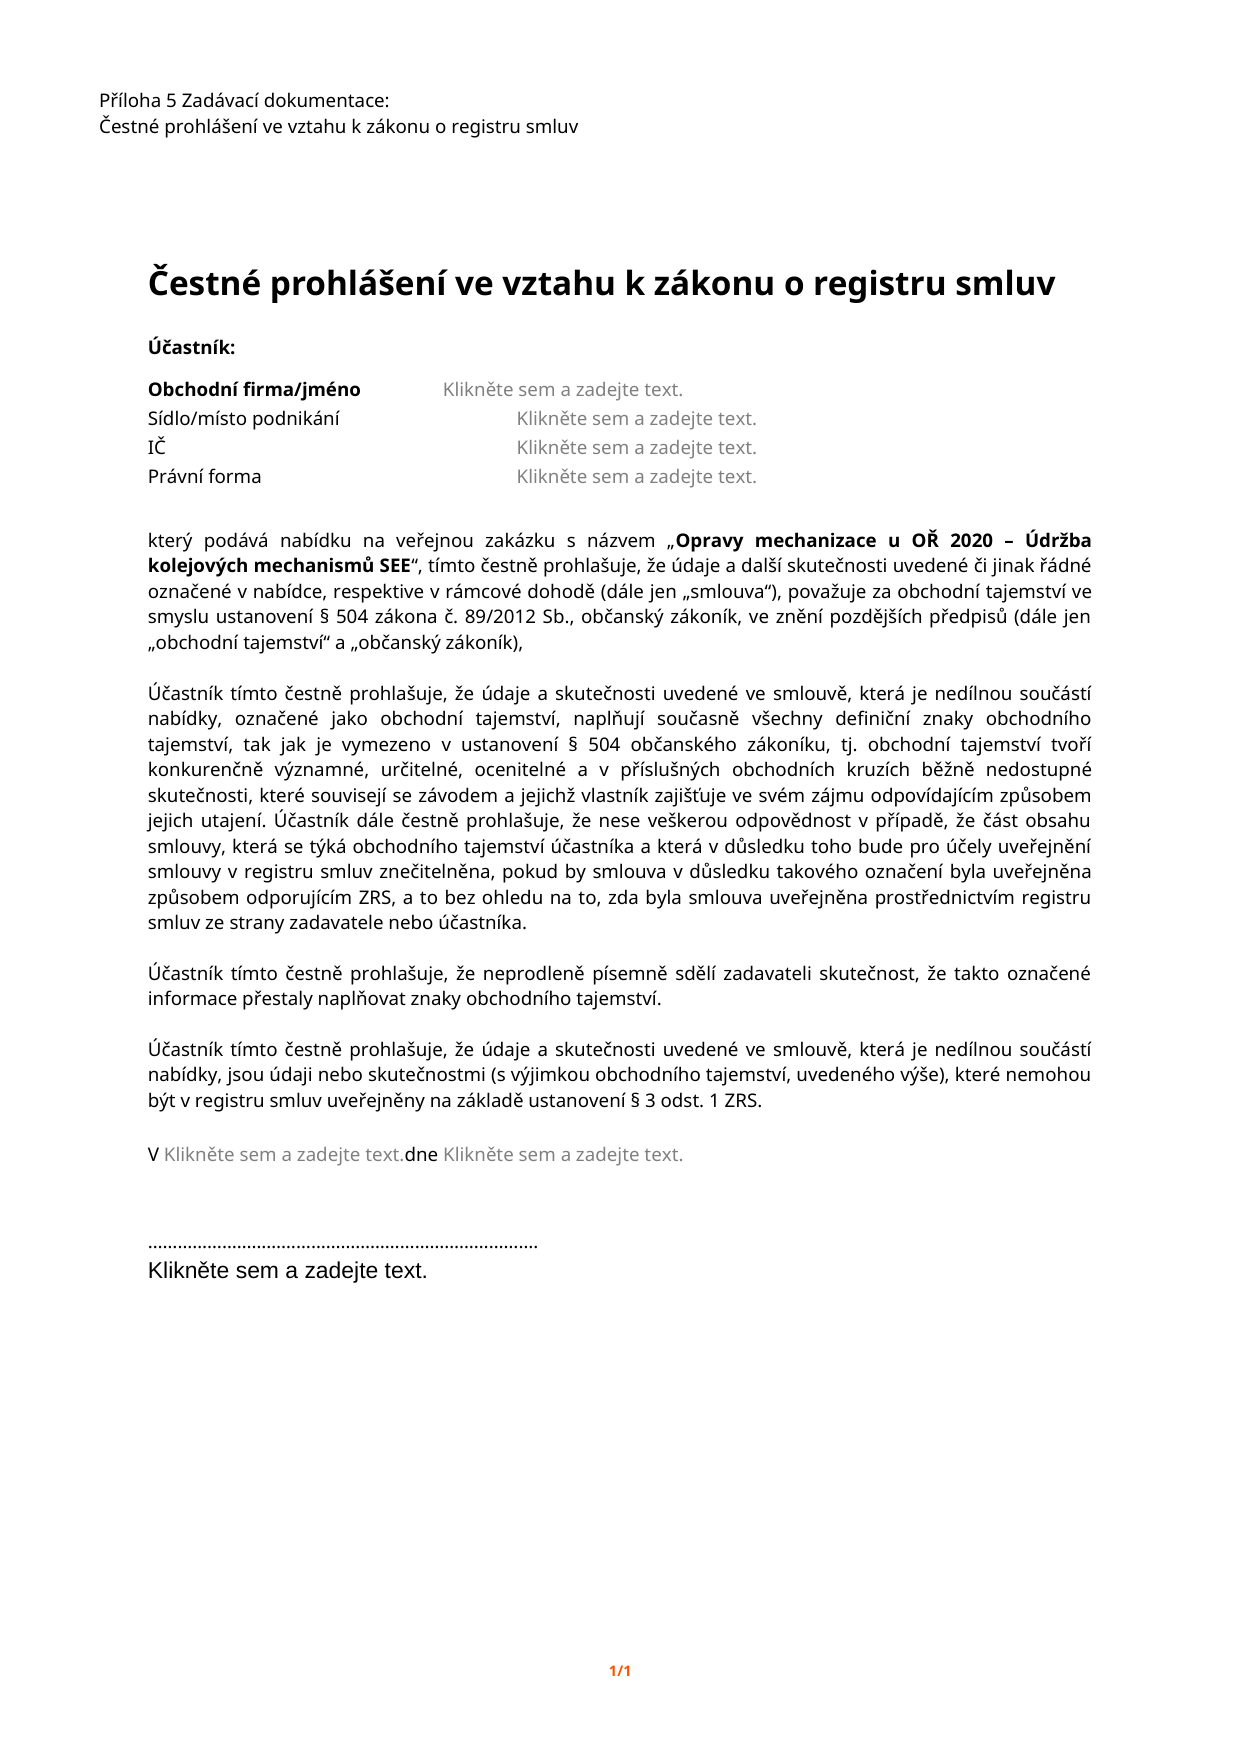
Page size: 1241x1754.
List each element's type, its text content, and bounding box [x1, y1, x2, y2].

text Účastník: [148, 330, 1093, 361]
text Účastník tímto čestně prohlašuje, že údaje a skutečnosti uvedené ve smlouvě, která je nedílnou součástí nabídky, jsou údaji nebo skutečnostmi (s výjimkou obchodního tajemství, uvedeného výše), které nemohou být v registru smluv uveřejněny na základě ustanovení § 3 odst. 1 ZRS. [148, 1036, 1093, 1113]
text Účastník tímto čestně prohlašuje, že údaje a skutečnosti uvedené ve smlouvě, která je nedílnou součástí nabídky, označené jako obchodní tajemství, naplňují současně všechny definiční znaky obchodního tajemství, tak jak je vymezeno v ustanovení § 504 občanského zákoníku, tj. obchodní tajemství tvoří konkurenčně významné, určitelné, ocenitelné a v příslušných obchodních kruzích běžně nedostupné skutečnosti, které souvisejí se závodem a jejichž vlastník zajišťuje ve svém zájmu odpovídajícím způsobem jejich utajení. Účastník dále čestně prohlašuje, že nese veškerou odpovědnost v případě, že část obsahu smlouvy, která se týká obchodního tajemství účastníka a která v důsledku toho bude pro účely uveřejnění smlouvy v registru smluv znečitelněna, pokud by smlouva v důsledku takového označení byla uveřejněna způsobem odporujícím ZRS, a to bez ohledu na to, zda byla smlouva uveřejněna prostřednictvím registru smluv ze strany zadavatele nebo účastníka. [148, 680, 1093, 935]
text který podává nabídku na veřejnou zakázku s názvem „Opravy mechanizace u OŘ 2020 – Údržba kolejových mechanismů SEE“, tímto čestně prohlašuje, že údaje a další skutečnosti uvedené či jinak řádné označené v nabídce, respektive v rámcové dohodě (dále jen „smlouva“), považuje za obchodní tajemství ve smyslu ustanovení § 504 zákona č. 89/2012 Sb., občanský zákoník, ve znění pozdějších předpisů (dále jen „obchodní tajemství“ a „občanský zákoník), [148, 527, 1093, 655]
text ……………………………………………………………………. [148, 1225, 1092, 1254]
title Čestné prohlášení ve vztahu k zákonu o registru smluv [148, 259, 1093, 305]
text Právní forma [148, 460, 1093, 489]
text IČ [148, 431, 1093, 460]
text V dne [148, 1138, 1092, 1167]
text Účastník tímto čestně prohlašuje, že neprodleně písemně sdělí zadavateli skutečnost, že takto označené informace přestaly naplňovat znaky obchodního tajemství. [148, 960, 1093, 1011]
text Sídlo/místo podnikání [148, 402, 1093, 431]
text Obchodní firma/jméno [148, 373, 1093, 402]
